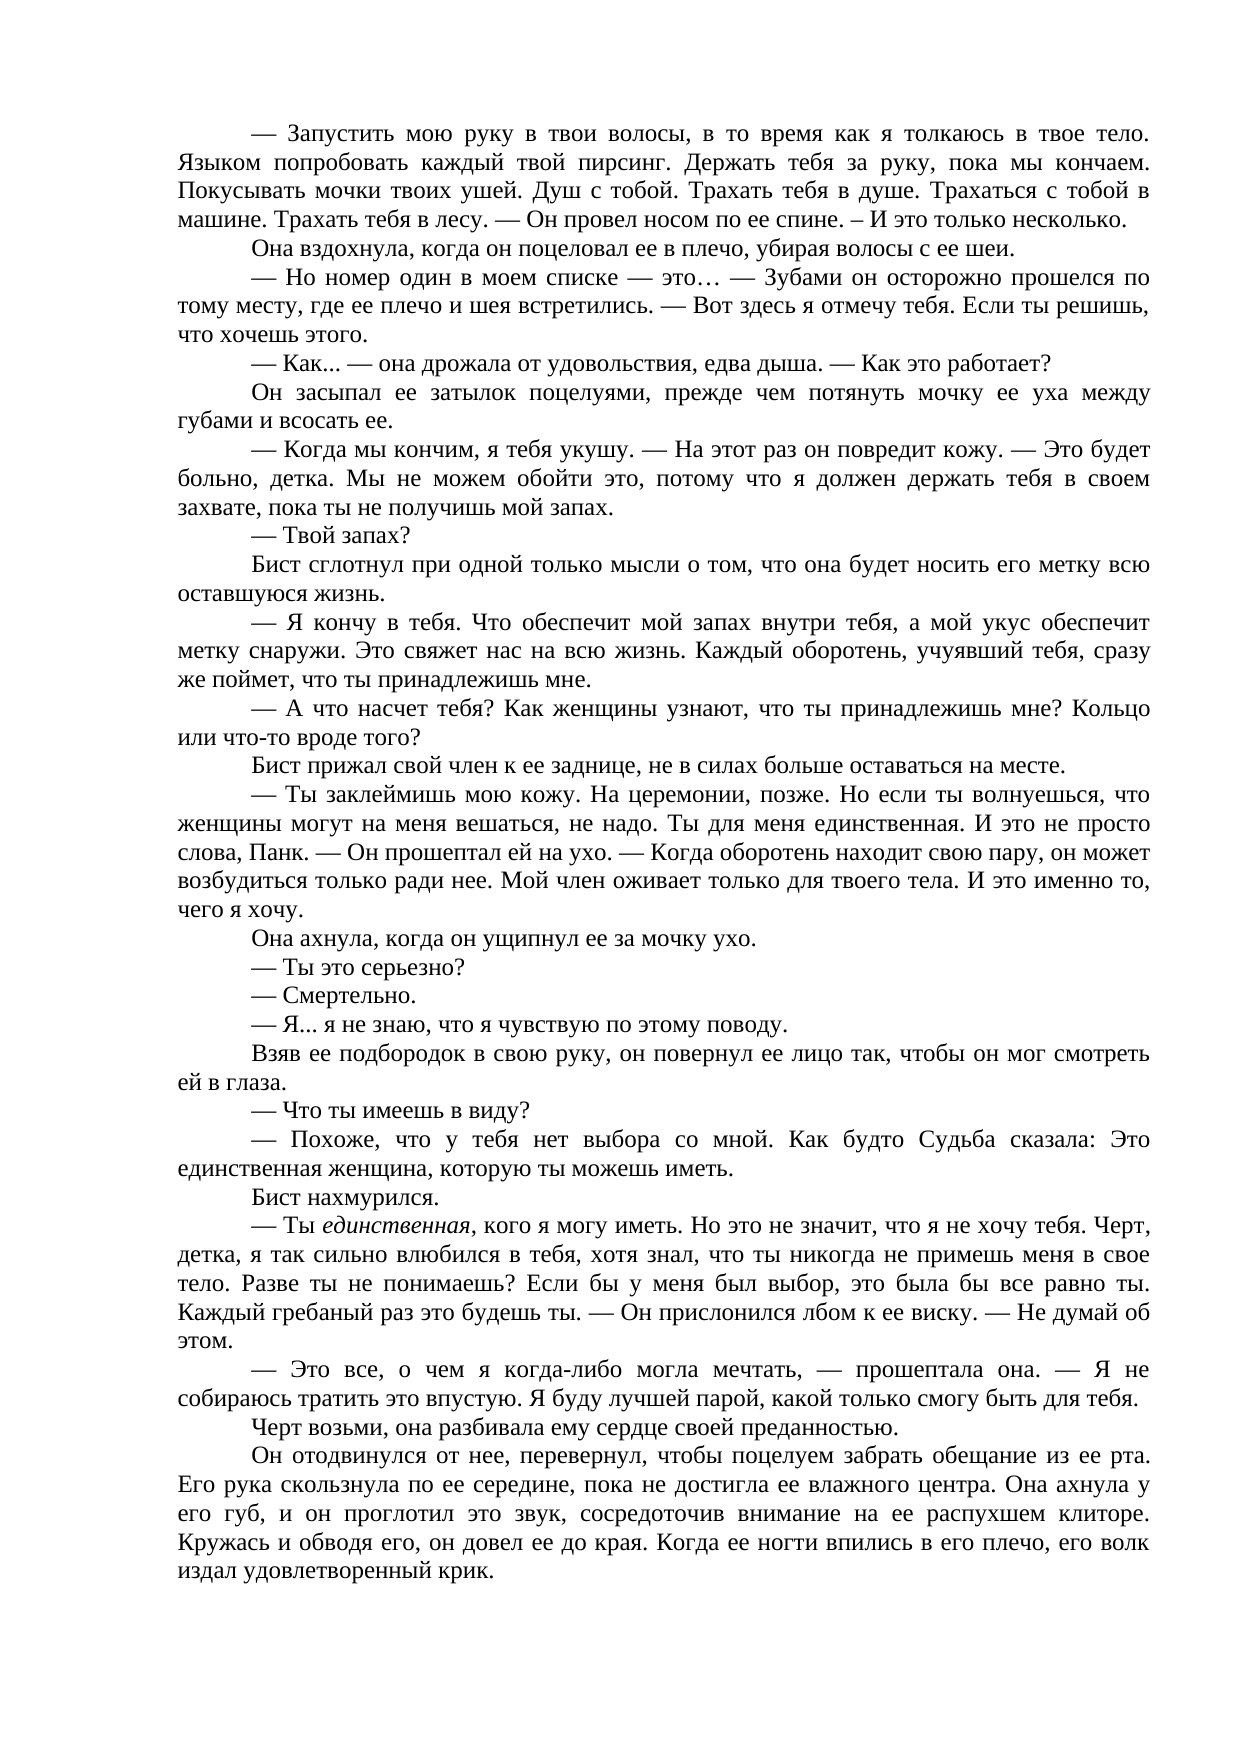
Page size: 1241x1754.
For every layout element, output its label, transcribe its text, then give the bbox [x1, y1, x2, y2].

text Черт возьми, она разбивала ему сердце своей преданностью. [177, 1412, 1152, 1441]
text Взяв ее подбородок в свою руку, он повернул ее лицо так, чтобы он мог смотреть ей в глаза. [177, 1038, 1152, 1096]
text — Когда мы кончим, я тебя укушу. — На этот раз он повредит кожу. — Это будет больно, детка. Мы не можем обойти это, потому что я должен держать тебя в своем захвате, пока ты не получишь мой запах. [177, 434, 1152, 521]
text Он отодвинулся от нее, перевернул, чтобы поцелуем забрать обещание из ее рта. Его рука скользнула по ее середине, пока не достигла ее влажного центра. Она ахнула у его губ, и он проглотил это звук, сосредоточив внимание на ее распухшем клиторе. Кружась и обводя его, он довел ее до края. Когда ее ногти впились в его плечо, его волк издал удовлетворенный крик. [177, 1441, 1152, 1584]
text — Что ты имеешь в виду? [177, 1096, 1152, 1124]
text — Смертельно. [177, 981, 1152, 1009]
text — Это все, о чем я когда-либо могла мечтать, — прошептала она. — Я не собираюсь тратить это впустую. Я буду лучшей парой, какой только смогу быть для тебя. [177, 1354, 1152, 1412]
text — Как... — она дрожала от удовольствия, едва дыша. — Как это работает? [177, 348, 1152, 377]
text Она ахнула, когда он ущипнул ее за мочку ухо. [177, 923, 1152, 952]
text — Похоже, что у тебя нет выбора со мной. Как будто Судьба сказала: Это единственная женщина, которую ты можешь иметь. [177, 1124, 1152, 1182]
text — Запустить мою руку в твои волосы, в то время как я толкаюсь в твое тело. Языком попробовать каждый твой пирсинг. Держать тебя за руку, пока мы кончаем. Покусывать мочки твоих ушей. Душ с тобой. Трахать тебя в душе. Трахаться с тобой в машине. Трахать тебя в лесу. — Он провел носом по ее спине. – И это только несколько. [177, 118, 1152, 233]
text — Но номер один в моем списке — это… — Зубами он осторожно прошелся по тому месту, где ее плечо и шея встретились. — Вот здесь я отмечу тебя. Если ты решишь, что хочешь этого. [177, 262, 1152, 348]
text — А что насчет тебя? Как женщины узнают, что ты принадлежишь мне? Кольцо или что-то вроде того? [177, 693, 1152, 751]
text — Ты это серьезно? [177, 952, 1152, 981]
text — Я... я не знаю, что я чувствую по этому поводу. [177, 1009, 1152, 1038]
text — Твой запах? [177, 521, 1152, 549]
text Она вздохнула, когда он поцеловал ее в плечо, убирая волосы с ее шеи. [177, 233, 1152, 262]
text — Ты заклеймишь мою кожу. На церемонии, позже. Но если ты волнуешься, что женщины могут на меня вешаться, не надо. Ты для меня единственная. И это не просто слова, Панк. — Он прошептал ей на ухо. — Когда оборотень находит свою пару, он может возбудиться только ради нее. Мой член оживает только для твоего тела. И это именно то, чего я хочу. [177, 779, 1152, 923]
text Бист сглотнул при одной только мысли о том, что она будет носить его метку всю оставшуюся жизнь. [177, 549, 1152, 607]
text Он засыпал ее затылок поцелуями, прежде чем потянуть мочку ее уха между губами и всосать ее. [177, 377, 1152, 434]
text — Я кончу в тебя. Что обеспечит мой запах внутри тебя, а мой укус обеспечит метку снаружи. Это свяжет нас на всю жизнь. Каждый оборотень, учуявший тебя, сразу же поймет, что ты принадлежишь мне. [177, 607, 1152, 693]
text — Ты единственная, кого я могу иметь. Но это не значит, что я не хочу тебя. Черт, детка, я так сильно влюбился в тебя, хотя знал, что ты никогда не примешь меня в свое тело. Разве ты не понимаешь? Если бы у меня был выбор, это была бы все равно ты. Каждый гребаный раз это будешь ты. — Он прислонился лбом к ее виску. — Не думай об этом. [177, 1211, 1152, 1354]
text Бист прижал свой член к ее заднице, не в силах больше оставаться на месте. [177, 751, 1152, 779]
text Бист нахмурился. [177, 1182, 1152, 1211]
